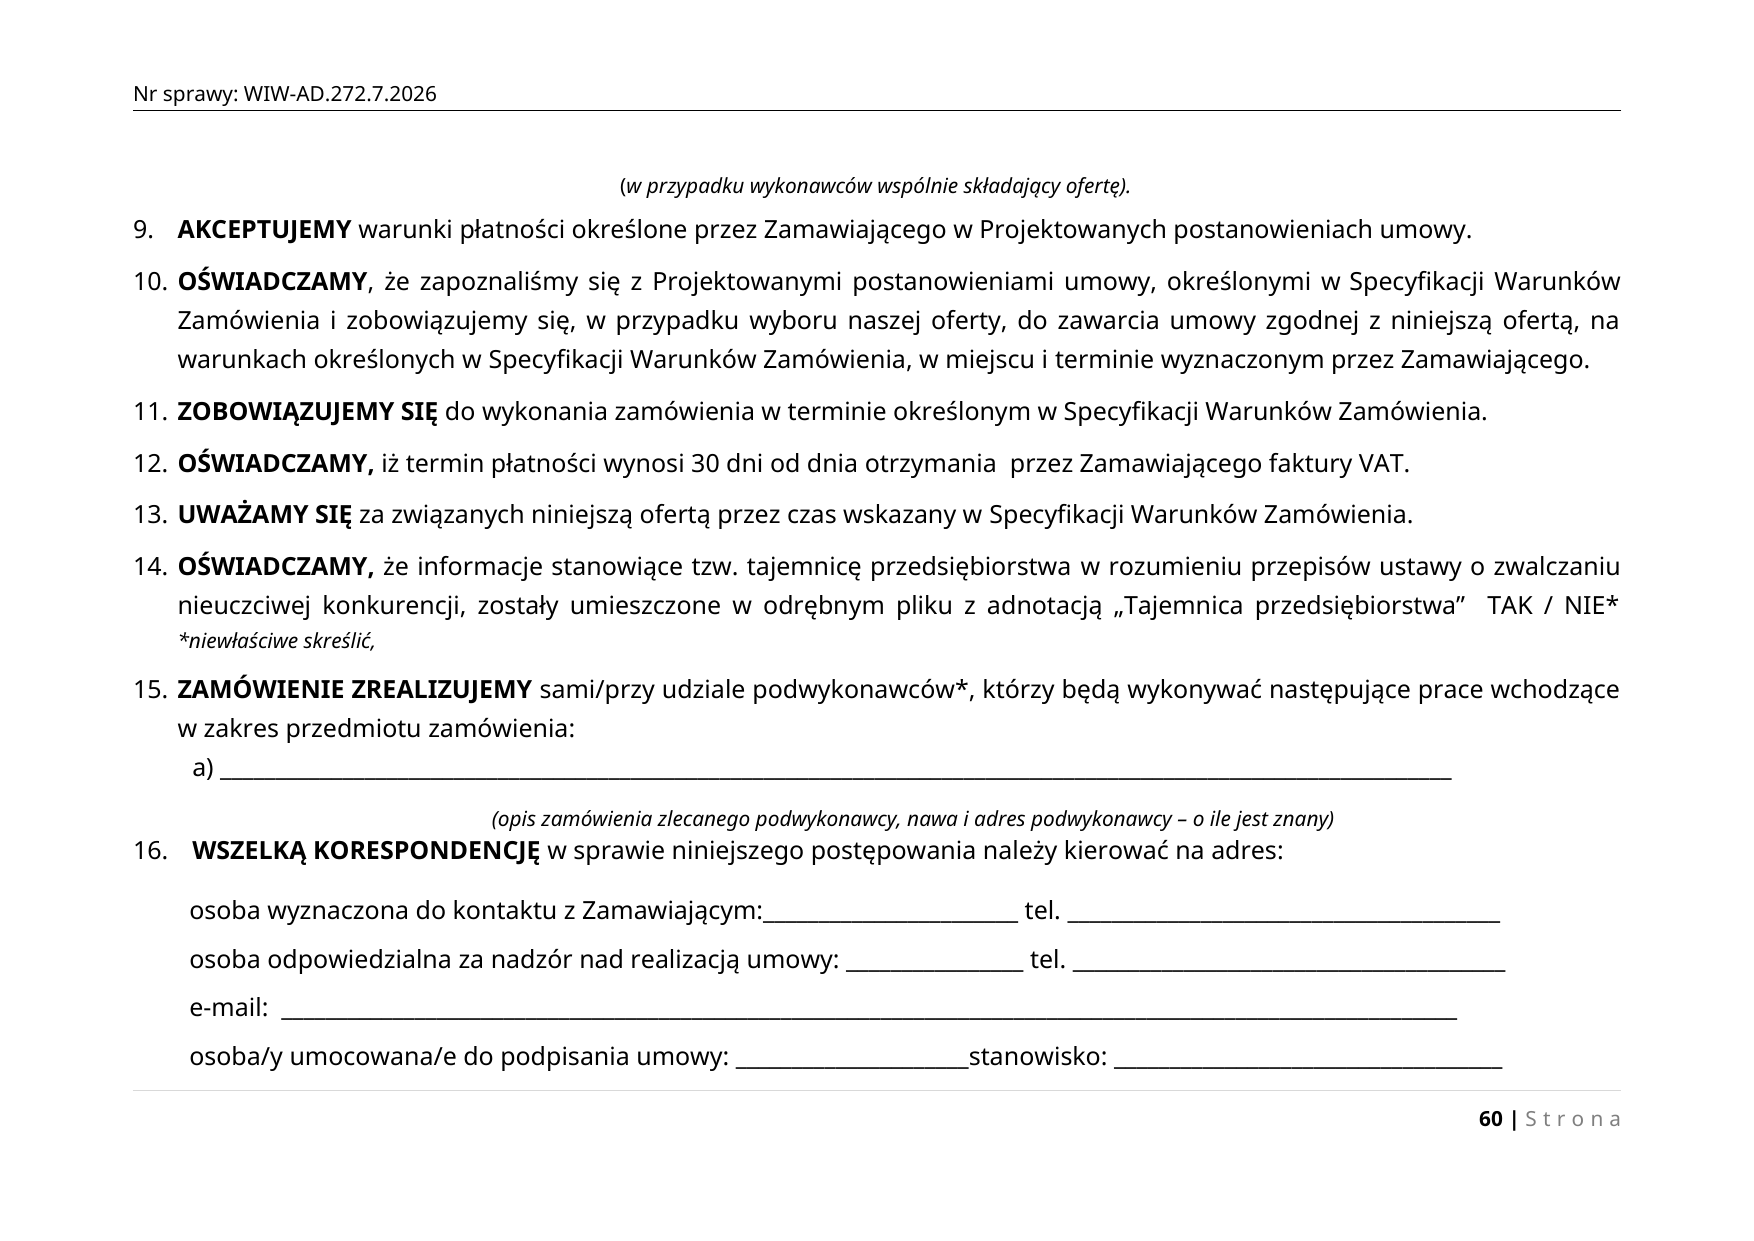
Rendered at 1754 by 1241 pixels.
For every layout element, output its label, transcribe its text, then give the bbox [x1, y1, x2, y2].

text osoba/y umocowana/e do podpisania umowy: _____________________stanowisko: ___________________________________ [189, 1039, 1621, 1073]
text (opis zamówienia zlecanego podwykonawcy, nawa i adres podwykonawcy – o ile jest znany) [133, 793, 1621, 833]
list ZOBOWIĄZUJEMY SIĘ do wykonania zamówienia w terminie określonym w Specyfikacji Warunków Zamówienia. [133, 394, 1621, 428]
list OŚWIADCZAMY, że informacje stanowiące tzw. tajemnicę przedsiębiorstwa w rozumieniu przepisów ustawy o zwalczaniu nieuczciwej konkurencji, zostały umieszczone w odrębnym pliku z adnotacją „Tajemnica przedsiębiorstwa” TAK / NIE* *niewłaściwe skreślić, [133, 549, 1621, 655]
text (w przypadku wykonawców wspólnie składający ofertę). [133, 160, 1621, 200]
text osoba odpowiedzialna za nadzór nad realizacją umowy: ________________ tel. _______________________________________ [189, 942, 1621, 976]
list OŚWIADCZAMY, że zapoznaliśmy się z Projektowanymi postanowieniami umowy, określonymi w Specyfikacji Warunków Zamówienia i zobowiązujemy się, w przypadku wyboru naszej oferty, do zawarcia umowy zgodnej z niniejszą ofertą, na warunkach określonych w Specyfikacji Warunków Zamówienia, w miejscu i terminie wyznaczonym przez Zamawiającego. [133, 264, 1621, 376]
list AKCEPTUJEMY warunki płatności określone przez Zamawiającego w Projektowanych postanowieniach umowy. [133, 212, 1621, 246]
list OŚWIADCZAMY, iż termin płatności wynosi 30 dni od dnia otrzymania przez Zamawiającego faktury VAT. [133, 446, 1621, 479]
text a) _______________________________________________________________________________________________________________ [192, 750, 1621, 784]
list WSZELKĄ KORESPONDENCJĘ w sprawie niniejszego postępowania należy kierować na adres: [133, 833, 1621, 867]
text osoba wyznaczona do kontaktu z Zamawiającym:_______________________ tel. _______________________________________ [189, 893, 1621, 927]
list ZAMÓWIENIE ZREALIZUJEMY sami/przy udziale podwykonawców*, którzy będą wykonywać następujące prace wchodzące w zakres przedmiotu zamówienia: [133, 671, 1621, 744]
list UWAŻAMY SIĘ za związanych niniejszą ofertą przez czas wskazany w Specyfikacji Warunków Zamówienia. [133, 497, 1621, 531]
text e-mail: __________________________________________________________________________________________________________ [189, 990, 1621, 1024]
